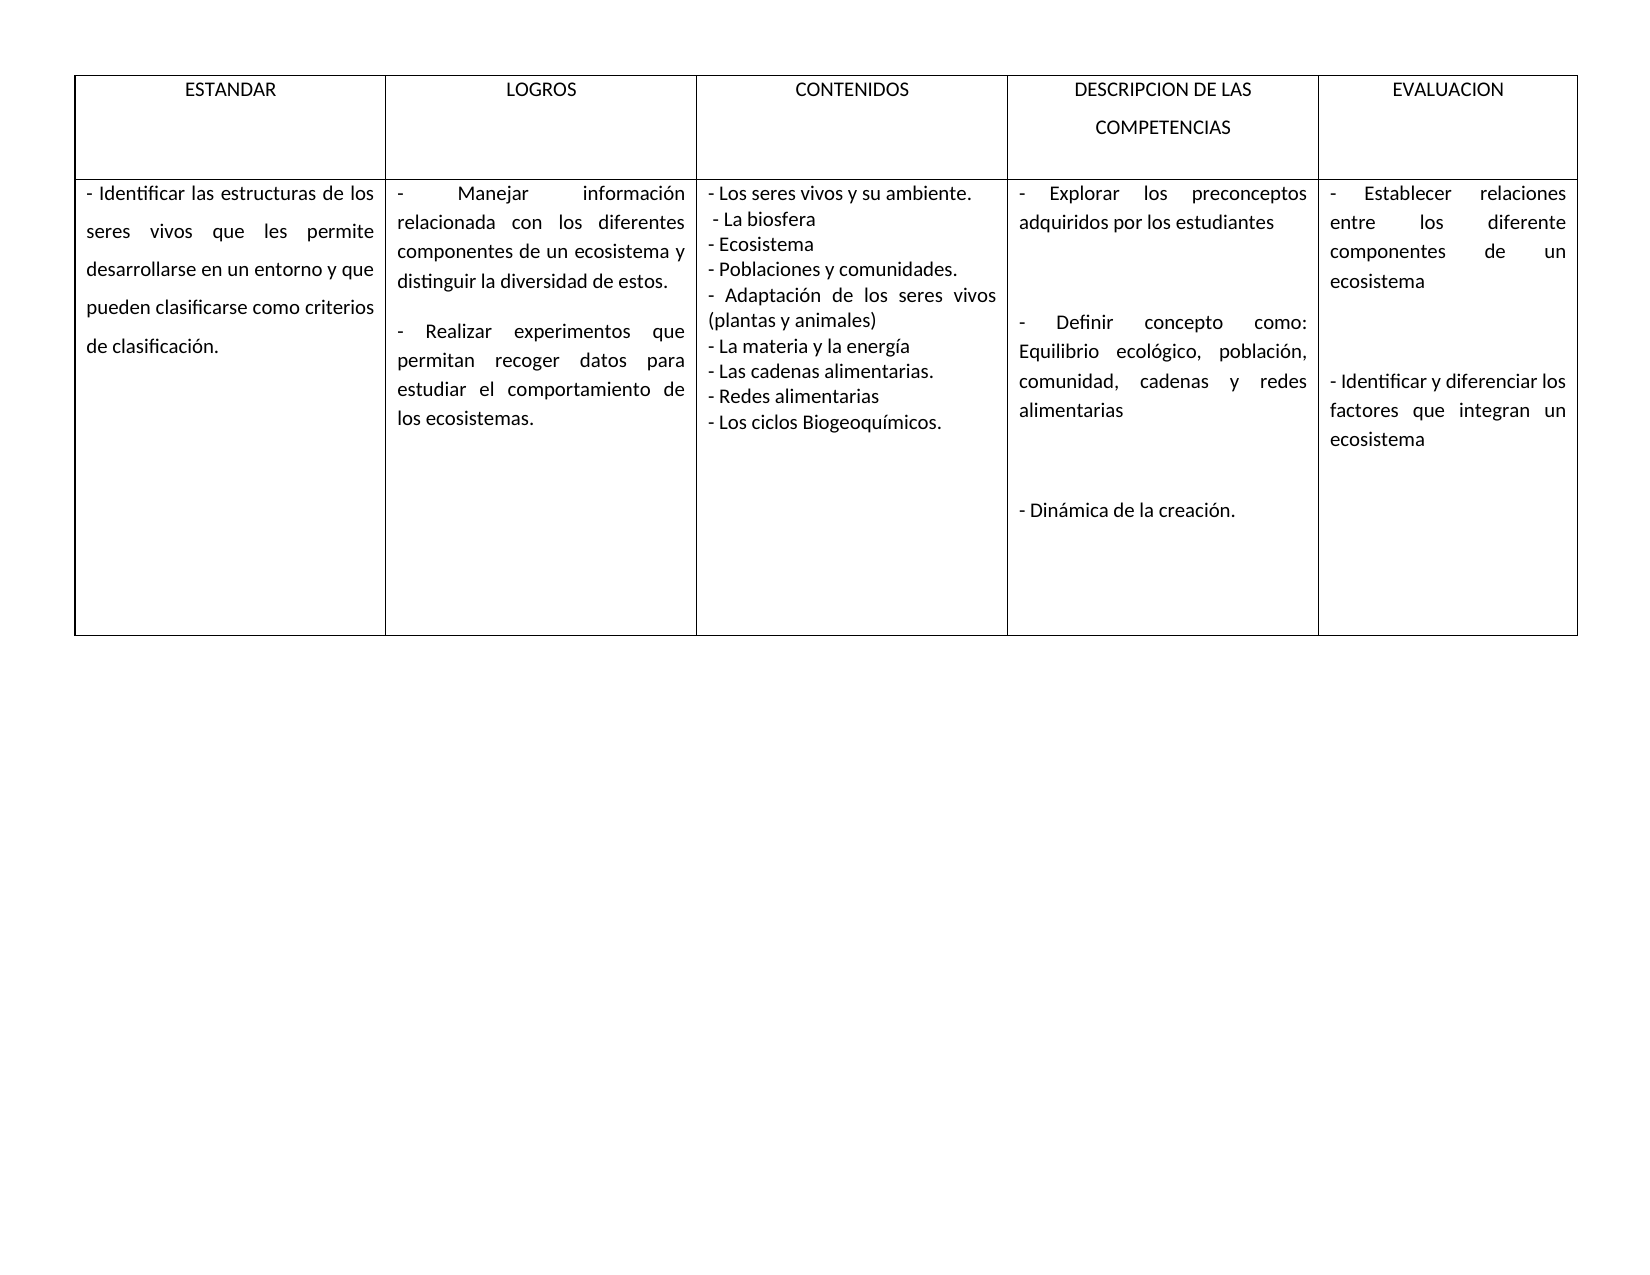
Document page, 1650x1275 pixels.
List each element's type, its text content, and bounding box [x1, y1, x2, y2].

table_cell - Explorar los preconceptos adquiridos por los estudiantes - Definir concepto como: Equilibrio ecológico, población, comunidad, cadenas y redes alimentarias - Dinámica de la creación. [1008, 180, 1318, 634]
table_cell DESCRIPCION DE LAS COMPETENCIAS [1008, 76, 1318, 179]
table_cell - Establecer relaciones entre los diferente componentes de un ecosistema - Identificar y diferenciar los factores que integran un ecosistema [1319, 180, 1577, 634]
table_cell - Los seres vivos y su ambiente. - La biosfera - Ecosistema - Poblaciones y comunidades. - Adaptación de los seres vivos (plantas y animales) - La materia y la energía - Las cadenas alimentarias. - Redes alimentarias - Los ciclos Biogeoquímicos. [697, 180, 1007, 634]
table_cell ESTANDAR [76, 76, 385, 179]
table_cell LOGROS [386, 76, 696, 179]
table_cell - Manejar información relacionada con los diferentes componentes de un ecosistema y distinguir la diversidad de estos. - Realizar experimentos que permitan recoger datos para estudiar el comportamiento de los ecosistemas. [386, 180, 696, 634]
table_cell CONTENIDOS [697, 76, 1007, 179]
table_cell - Identificar las estructuras de los seres vivos que les permite desarrollarse en un entorno y que pueden clasificarse como criterios de clasificación. [76, 180, 385, 634]
table_cell EVALUACION [1319, 76, 1577, 179]
